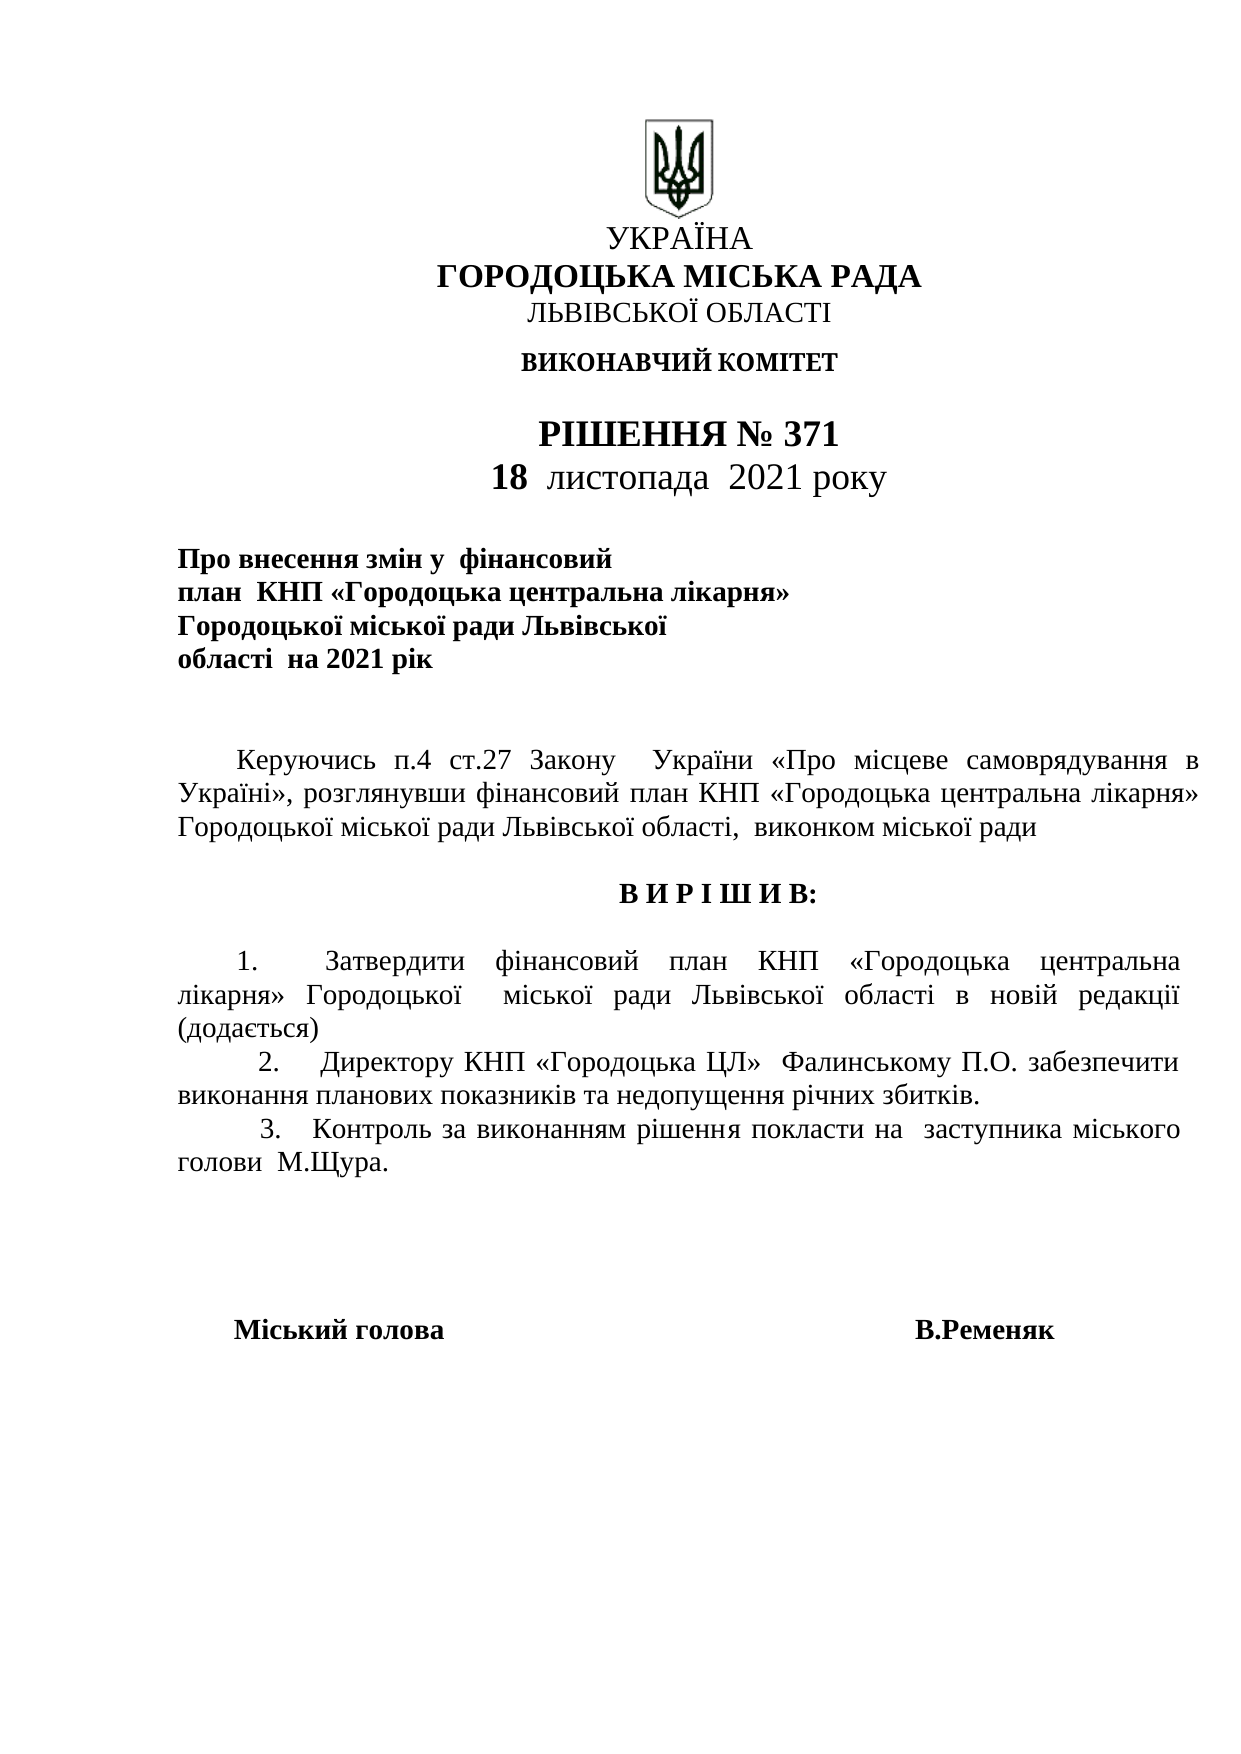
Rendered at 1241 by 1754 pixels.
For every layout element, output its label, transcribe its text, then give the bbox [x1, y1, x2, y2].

text 2. Директору КНП «Городоцька ЦЛ» Фалинському П.О. забезпечити виконання планових показників та недопущення річних збитків. [177, 1044, 1181, 1111]
text ЛЬВІВСЬКОЇ ОБЛАСТІ [177, 295, 1181, 328]
text УКРАЇНА [177, 218, 1181, 256]
subtitle ВИКОНАВЧИЙ КОМІТЕТ [177, 349, 1181, 378]
picture [644, 118, 715, 219]
list Затвердити фінансовий план КНП «Городоцька центральна лікарня» Городоцької міської ради Львівської області в новій редакції (додається) [177, 943, 1181, 1044]
text 3. Контроль за виконанням рішення покласти на заступника міського голови М.Щура. [177, 1111, 1181, 1178]
text план КНП «Городоцька центральна лікарня» [177, 574, 1201, 608]
text області на 2021 рік [177, 641, 1201, 675]
text Міський голова В.Ременяк [177, 1312, 1181, 1346]
text В И Р І Ш И В: [177, 876, 1201, 910]
text Керуючись п.4 ст.27 Закону України «Про місцеве самоврядування в Україні», розглянувши фінансовий план КНП «Городоцька центральна лікарня» Городоцької міської ради Львівської області, виконком міської ради [177, 742, 1201, 843]
text ГОРОДОЦЬКА МІСЬКА РАДА [177, 256, 1181, 295]
text Городоцької міської ради Львівської [177, 608, 1201, 641]
text РІШЕННЯ № 371 [177, 411, 1201, 454]
text Про внесення змін у фінансовий [177, 541, 1201, 574]
text 18 листопада 2021 року [177, 454, 1201, 498]
